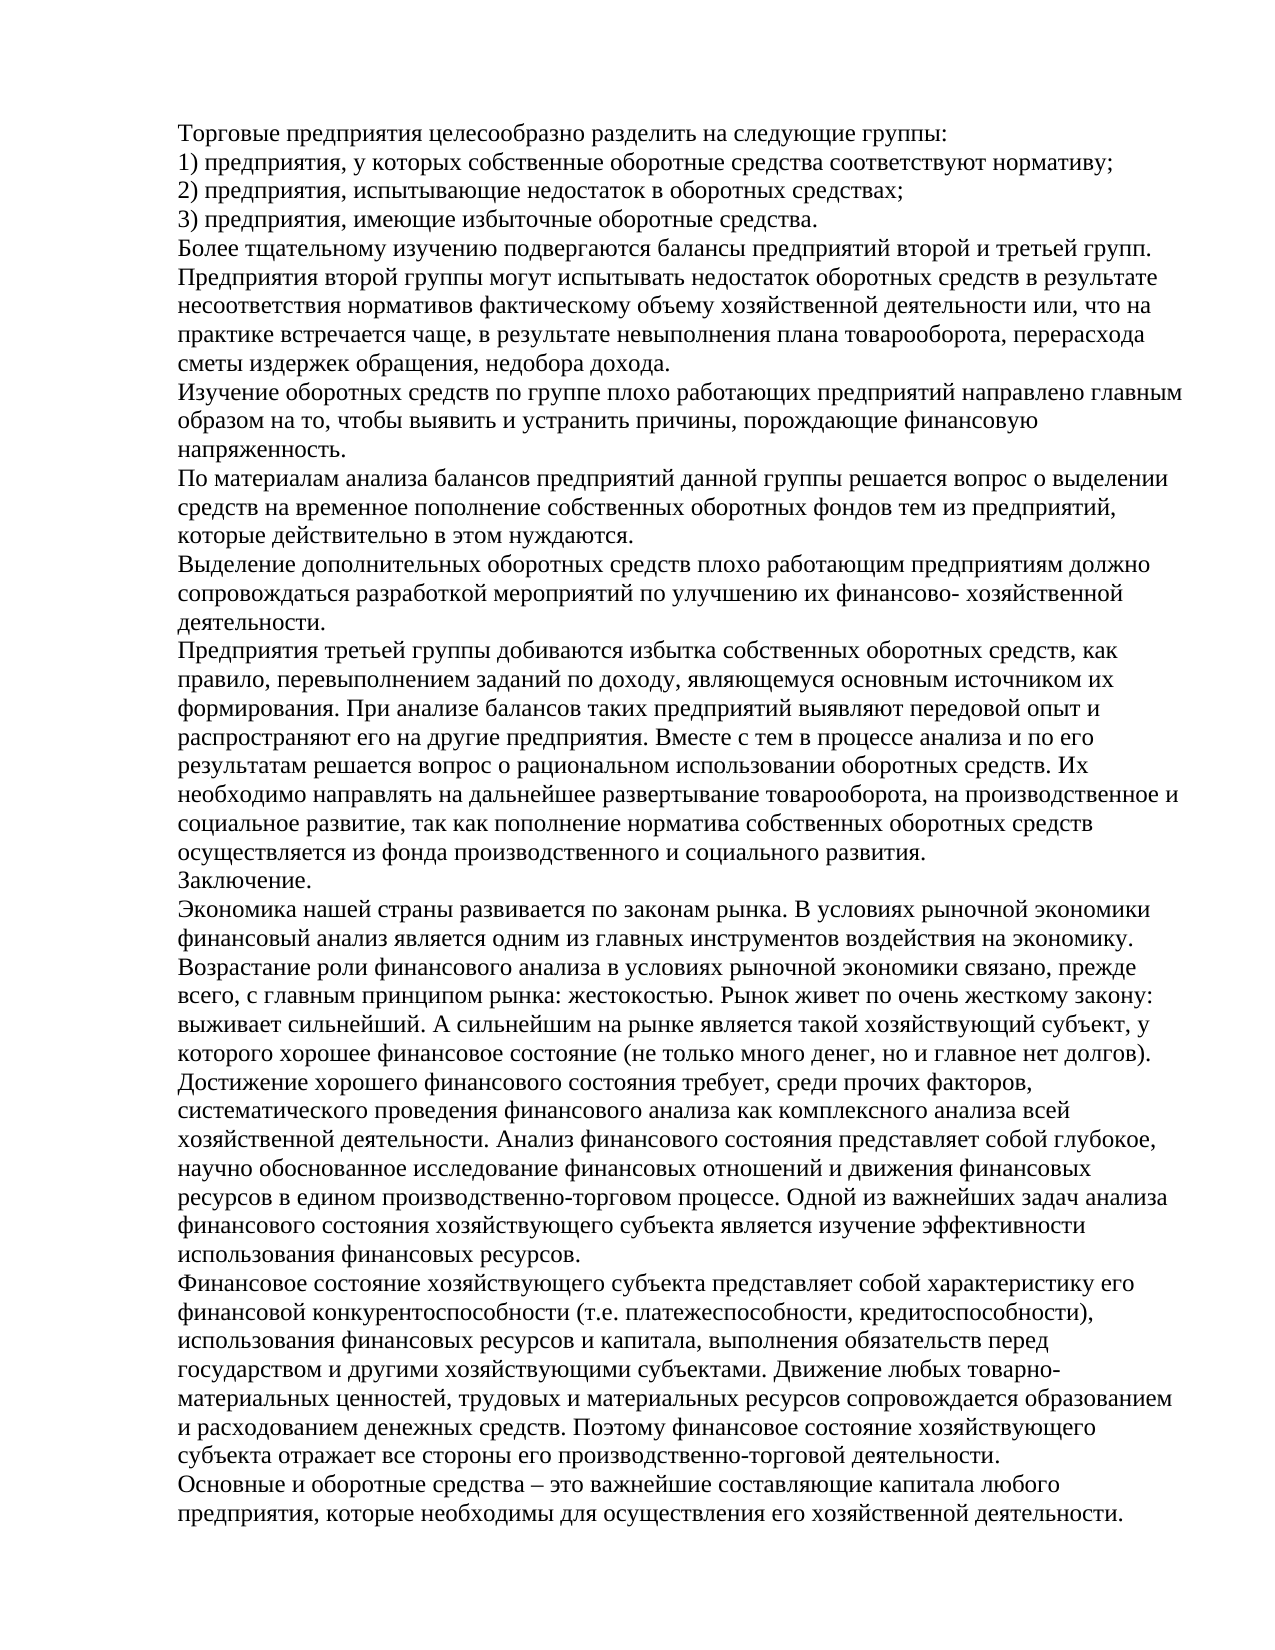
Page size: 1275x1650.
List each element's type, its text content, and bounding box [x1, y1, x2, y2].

text Финансовое состояние хозяйствующего субъекта представляет собой характеристику его финансовой конкурентоспособности (т.е. платежеспособности, кредитоспособности), использования финансовых ресурсов и капитала, выполнения обязательств перед государством и другими хозяйствующими субъектами. Движение любых товарно- материальных ценностей, трудовых и материальных ресурсов сопровождается образованием и расходованием денежных средств. Поэтому финансовое состояние хозяйствующего субъекта отражает все стороны его производственно-торговой деятельности. [177, 1268, 1186, 1469]
text Заключение. [177, 866, 1186, 894]
text 2) предприятия, испытывающие недостаток в оборотных средствах; [177, 176, 1186, 204]
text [177, 118, 1186, 147]
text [177, 1469, 1186, 1527]
text Изучение оборотных средств по группе плохо работающих предприятий направлено главным образом на то, чтобы выявить и устранить причины, порождающие финансовую напряженность. [177, 377, 1186, 463]
text Экономика нашей страны развивается по законам рынка. В условиях рыночной экономики финансовый анализ является одним из главных инструментов воздействия на экономику. Возрастание роли финансового анализа в условиях рыночной экономики связано, прежде всего, с главным принципом рынка: жестокостью. Рынок живет по очень жесткому закону: выживает сильнейший. А сильнейшим на рынке является такой хозяйствующий субъект, у которого хорошее финансовое состояние (не только много денег, но и главное нет долгов). Достижение хорошего финансового состояния требует, среди прочих факторов, систематического проведения финансового анализа как комплексного анализа всей хозяйственной деятельности. Анализ финансового состояния представляет собой глубокое, научно обоснованное исследование финансовых отношений и движения финансовых ресурсов в едином производственно-торговом процессе. Одной из важнейших задач анализа финансового состояния хозяйствующего субъекта является изучение эффективности использования финансовых ресурсов. [177, 894, 1186, 1268]
text По материалам анализа балансов предприятий данной группы решается вопрос о выделении средств на временное пополнение собственных оборотных фондов тем из предприятий, которые действительно в этом нуждаются. [177, 463, 1186, 549]
text Предприятия третьей группы добиваются избытка собственных оборотных средств, как правило, перевыполнением заданий по доходу, являющемуся основным источником их формирования. При анализе балансов таких предприятий выявляют передовой опыт и распространяют его на другие предприятия. Вместе с тем в процессе анализа и по его результатам решается вопрос о рациональном использовании оборотных средств. Их необходимо направлять на дальнейшее развертывание товарооборота, на производственное и социальное развитие, так как пополнение норматива собственных оборотных средств осуществляется из фонда производственного и социального развития. [177, 636, 1186, 866]
text 3) предприятия, имеющие избыточные оборотные средства. [177, 204, 1186, 233]
text Более тщательному изучению подвергаются балансы предприятий второй и третьей групп. Предприятия второй группы могут испытывать недостаток оборотных средств в результате несоответствия нормативов фактическому объему хозяйственной деятельности или, что на практике встречается чаще, в результате невыполнения плана товарооборота, перерасхода сметы издержек обращения, недобора дохода. [177, 233, 1186, 377]
text 1) предприятия, у которых собственные оборотные средства соответствуют нормативу; [177, 147, 1186, 176]
text Выделение дополнительных оборотных средств плохо работающим предприятиям должно сопровождаться разработкой мероприятий по улучшению их финансово- хозяйственной деятельности. [177, 549, 1186, 636]
